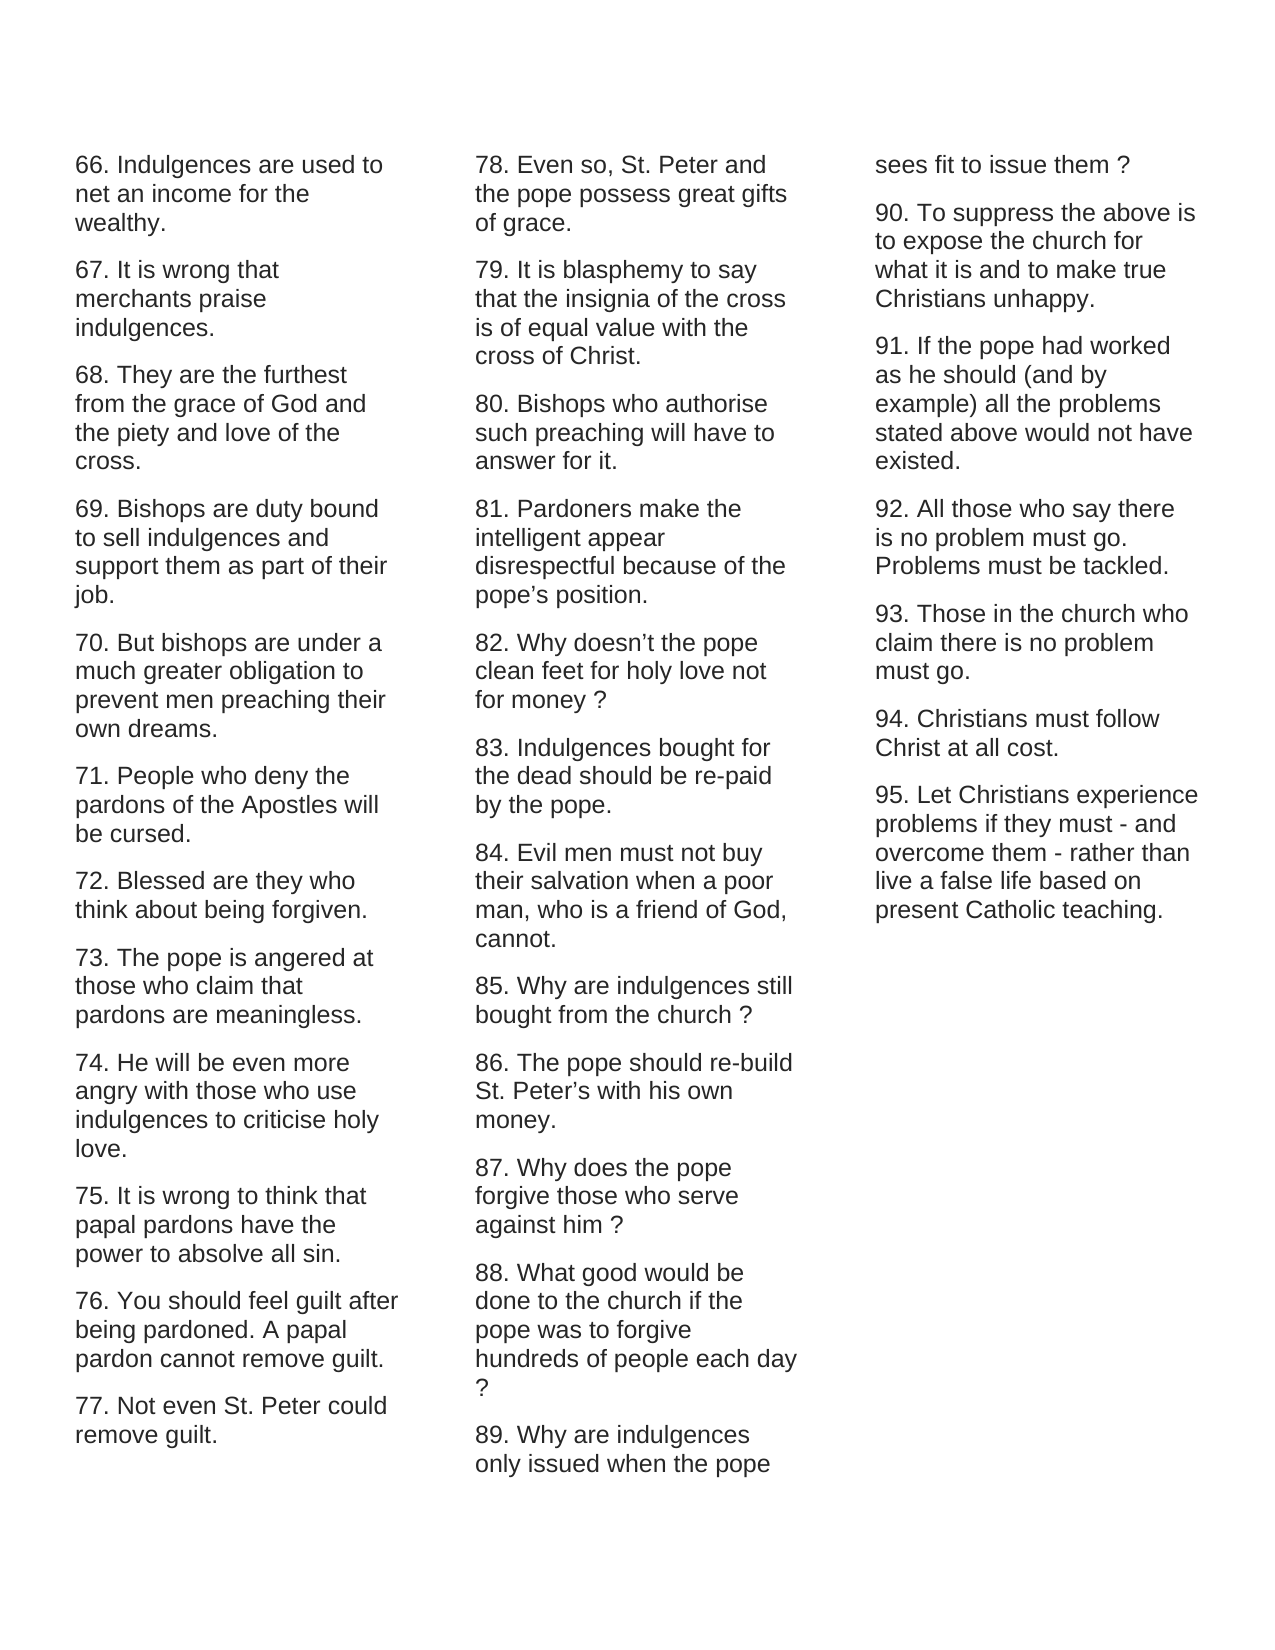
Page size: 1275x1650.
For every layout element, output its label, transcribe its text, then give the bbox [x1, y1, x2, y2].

text 84. Evil men must not buy their salvation when a poor man, who is a friend of God, cannot. [475, 837, 800, 952]
text 87. Why does the pope forgive those who serve against him ? [475, 1152, 800, 1239]
text 72. Blessed are they who think about being forgiven. [75, 866, 400, 924]
text 74. He will be even more angry with those who use indulgences to criticise holy love. [75, 1047, 400, 1162]
text 95. Let Christians experience problems if they must - and overcome them - rather than live a false life based on present Catholic teaching. [875, 780, 1200, 924]
text 89. Why are indulgences only issued when the pope sees fit to issue them ? [475, 1420, 800, 1477]
text 79. It is blasphemy to say that the insignia of the cross is of equal value with the cross of Christ. [475, 255, 800, 370]
text 85. Why are indulgences still bought from the church ? [475, 971, 800, 1029]
text 70. But bishops are under a much greater obligation to prevent men preaching their own dreams. [75, 627, 400, 742]
text 69. Bishops are duty bound to sell indulgences and support them as part of their job. [75, 494, 400, 609]
text 66. Indulgences are used to net an income for the wealthy. [75, 150, 400, 236]
text 67. It is wrong that merchants praise indulgences. [75, 255, 400, 341]
text 68. They are the furthest from the grace of God and the piety and love of the cross. [75, 360, 400, 475]
text 78. Even so, St. Peter and the pope possess great gifts of grace. [475, 150, 800, 236]
text 77. Not even St. Peter could remove guilt. [75, 1391, 400, 1449]
text 91. If the pope had worked as he should (and by example) all the problems stated above would not have existed. [875, 331, 1200, 475]
text 92. All those who say there is no problem must go. Problems must be tackled. [875, 494, 1200, 580]
text 90. To suppress the above is to expose the church for what it is and to make true Christians unhappy. [875, 197, 1200, 312]
text 82. Why doesn’t the pope clean feet for holy love not for money ? [475, 627, 800, 714]
text 73. The pope is angered at those who claim that pardons are meaningless. [75, 942, 400, 1029]
text 75. It is wrong to think that papal pardons have the power to absolve all sin. [75, 1181, 400, 1267]
text 86. The pope should re-build St. Peter’s with his own money. [475, 1047, 800, 1134]
text 89. Why are indulgences only issued when the pope sees fit to issue them ? [875, 150, 1200, 179]
text 88. What good would be done to the church if the pope was to forgive hundreds of people each day ? [475, 1257, 800, 1401]
text 93. Those in the church who claim there is no problem must go. [875, 599, 1200, 685]
text 81. Pardoners make the intelligent appear disrespectful because of the pope’s position. [475, 494, 800, 609]
text 80. Bishops who authorise such preaching will have to answer for it. [475, 389, 800, 475]
text 94. Christians must follow Christ at all cost. [875, 704, 1200, 761]
text 71. People who deny the pardons of the Apostles will be cursed. [75, 761, 400, 847]
text 76. You should feel guilt after being pardoned. A papal pardon cannot remove guilt. [75, 1286, 400, 1372]
text 83. Indulgences bought for the dead should be re-paid by the pope. [475, 732, 800, 819]
